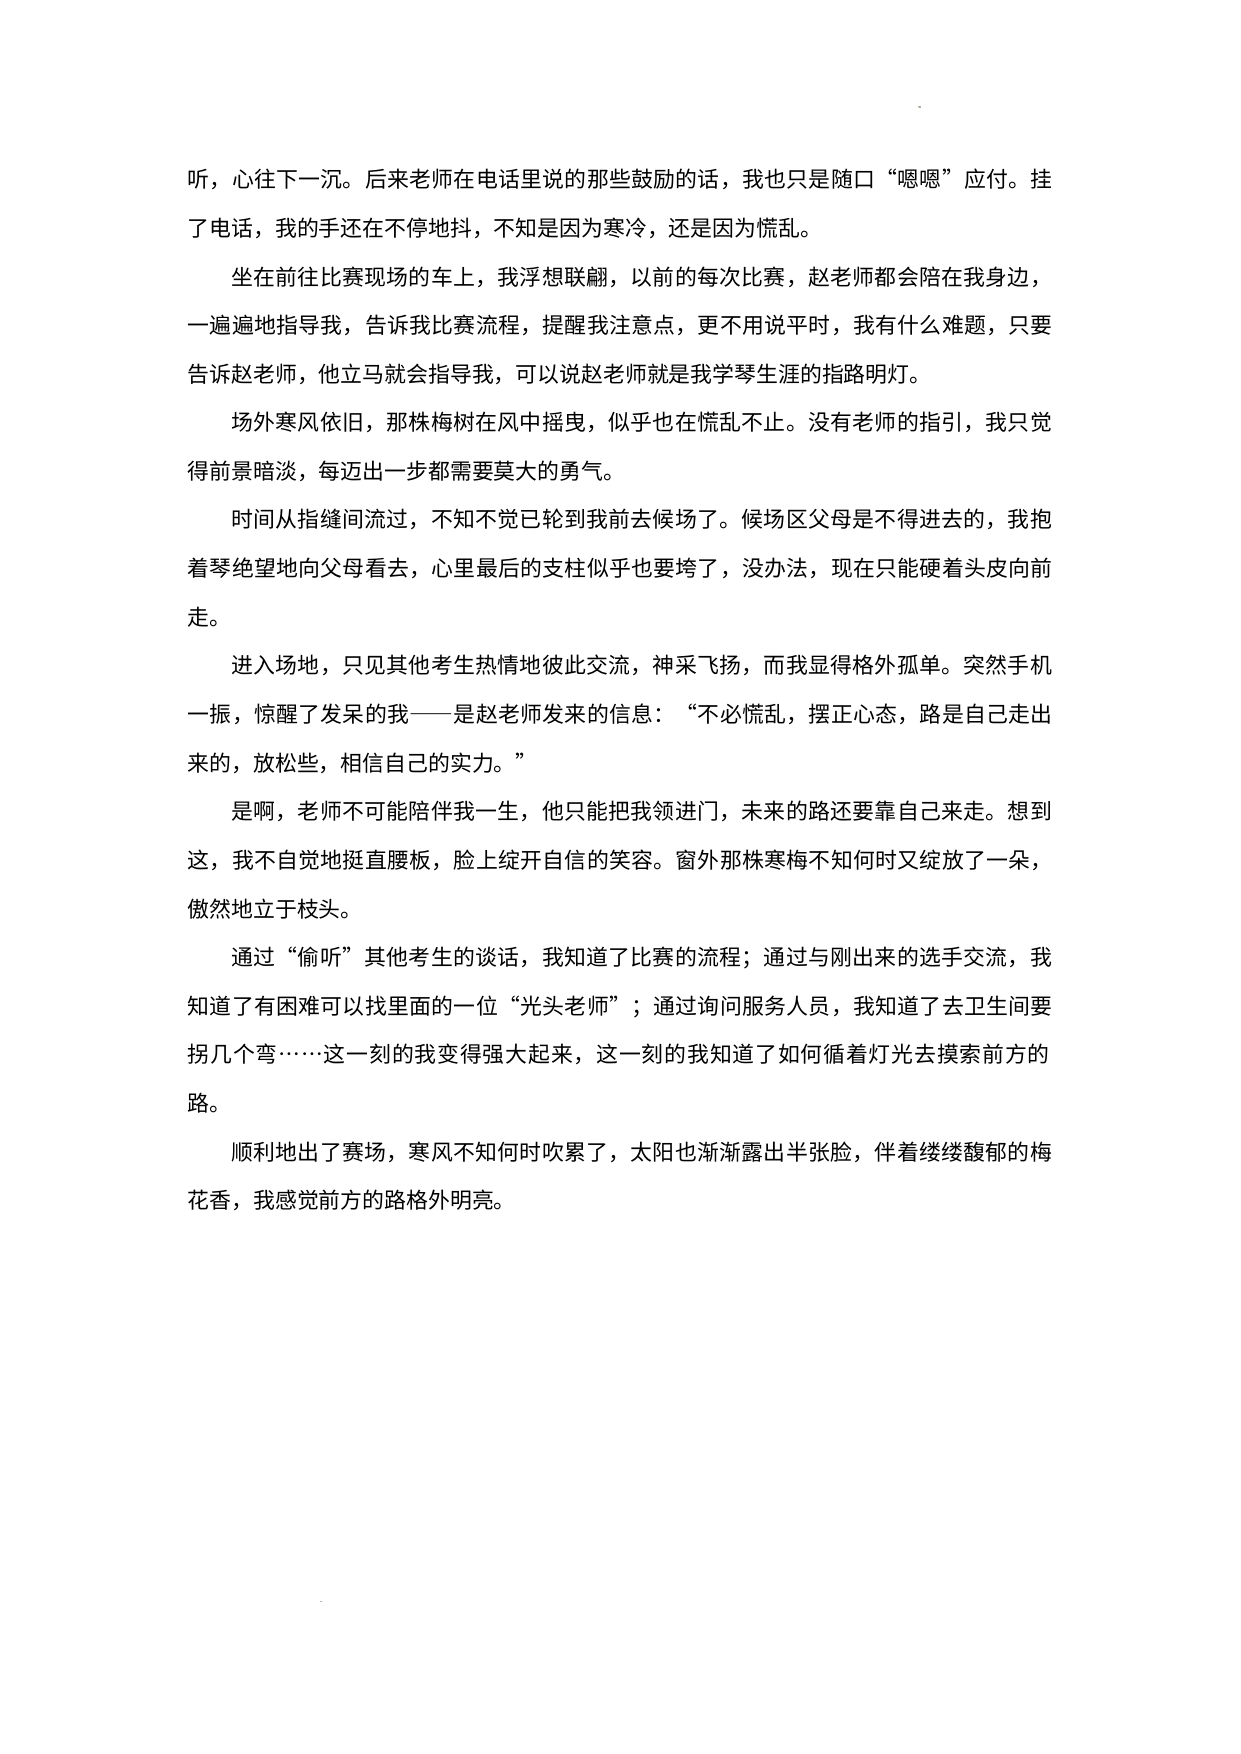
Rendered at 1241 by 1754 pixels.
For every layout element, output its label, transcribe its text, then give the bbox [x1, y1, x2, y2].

text 时间从指缝间流过，不知不觉已轮到我前去候场了。候场区父母是不得进去的，我抱着琴绝望地向父母看去，心里最后的支柱似乎也要垮了，没办法，现在只能硬着头皮向前走。 [187, 502, 1053, 632]
text 坐在前往比赛现场的车上，我浮想联翩，以前的每次比赛，赵老师都会陪在我身边，一遍遍地指导我，告诉我比赛流程，提醒我注意点，更不用说平时，我有什么难题，只要告诉赵老师，他立马就会指导我，可以说赵老师就是我学琴生涯的指路明灯。 [187, 259, 1053, 389]
text 进入场地，只见其他考生热情地彼此交流，神采飞扬，而我显得格外孤单。突然手机一振，惊醒了发呆的我——是赵老师发来的信息：“不必慌乱，摆正心态，路是自己走出来的，放松些，相信自己的实力。” [187, 648, 1053, 778]
text 场外寒风依旧，那株梅树在风中摇曳，似乎也在慌乱不止。没有老师的指引，我只觉得前景暗淡，每迈出一步都需要莫大的勇气。 [187, 405, 1053, 486]
text 通过“偷听”其他考生的谈话，我知道了比赛的流程；通过与刚出来的选手交流，我知道了有困难可以找里面的一位“光头老师”；通过询问服务人员，我知道了去卫生间要拐几个弯……这一刻的我变得强大起来，这一刻的我知道了如何循着灯光去摸索前方的路。 [187, 939, 1053, 1118]
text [187, 162, 1053, 243]
text 顺利地出了赛场，寒风不知何时吹累了，太阳也渐渐露出半张脸，伴着缕缕馥郁的梅花香，我感觉前方的路格外明亮。 [187, 1134, 1053, 1215]
text 是啊，老师不可能陪伴我一生，他只能把我领进门，未来的路还要靠自己来走。想到这，我不自觉地挺直腰板，脸上绽开自信的笑容。窗外那株寒梅不知何时又绽放了一朵，傲然地立于枝头。 [187, 794, 1053, 924]
